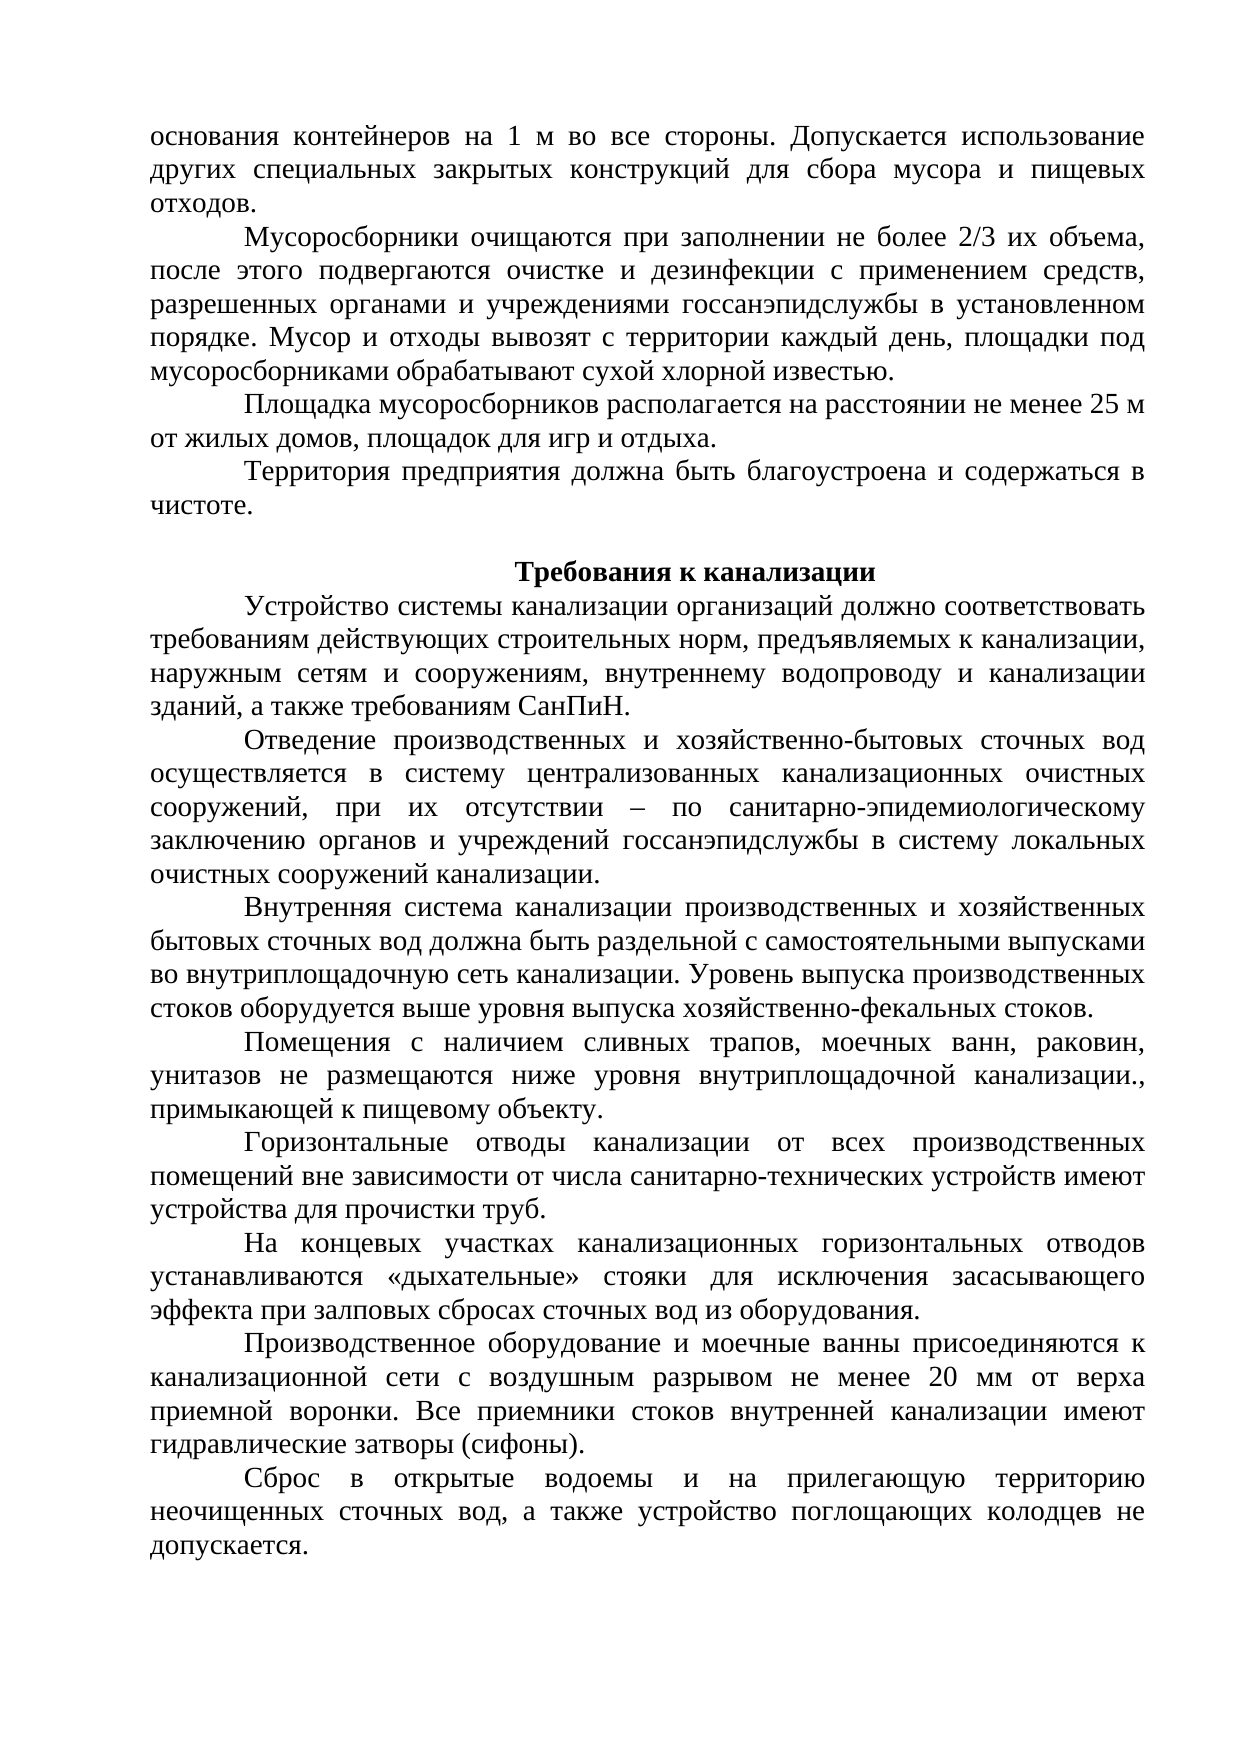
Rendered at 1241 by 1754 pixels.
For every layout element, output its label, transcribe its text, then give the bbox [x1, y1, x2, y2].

text Устройство системы канализации организаций должно соответствовать требованиям действующих строительных норм, предъявляемых к канализации, наружным сетям и сооружениям, внутреннему водопроводу и канализации зданий, а также требованиям СанПиН. [150, 588, 1146, 722]
text Помещения с наличием сливных трапов, моечных ванн, раковин, унитазов не размещаются ниже уровня внутриплощадочной канализации., примыкающей к пищевому объекту. [150, 1024, 1146, 1124]
text Внутренняя система канализации производственных и хозяйственных бытовых сточных вод должна быть раздельной с самостоятельными выпусками во внутриплощадочную сеть канализации. Уровень выпуска производственных стоков оборудуется выше уровня выпуска хозяйственно-фекальных стоков. [150, 889, 1146, 1024]
text Территория предприятия должна быть благоустроена и содержаться в чистоте. [150, 453, 1146, 521]
text Мусоросборники очищаются при заполнении не более 2/3 их объема, после этого подвергаются очистке и дезинфекции с применением средств, разрешенных органами и учреждениями госсанэпидслужбы в установленном порядке. Мусор и отходы вывозят с территории каждый день, площадки под мусоросборниками обрабатывают сухой хлорной известью. [150, 219, 1146, 386]
text На концевых участках канализационных горизонтальных отводов устанавливаются «дыхательные» стояки для исключения засасывающего эффекта при залповых сбросах сточных вод из оборудования. [150, 1225, 1146, 1326]
text Сброс в открытые водоемы и на прилегающую территорию неочищенных сточных вод, а также устройство поглощающих колодцев не допускается. [150, 1460, 1146, 1560]
text Горизонтальные отводы канализации от всех производственных помещений вне зависимости от числа санитарно-технических устройств имеют устройства для прочистки труб. [150, 1124, 1146, 1225]
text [150, 118, 1146, 219]
text Отведение производственных и хозяйственно-бытовых сточных вод осуществляется в систему централизованных канализационных очистных сооружений, при их отсутствии – по санитарно-эпидемиологическому заключению органов и учреждений госсанэпидслужбы в систему локальных очистных сооружений канализации. [150, 722, 1146, 889]
text Требования к канализации [150, 554, 1146, 588]
text Площадка мусоросборников располагается на расстоянии не менее от жилых домов, площадок для игр и отдыха. [150, 386, 1146, 453]
text Производственное оборудование и моечные ванны присоединяются к канализационной сети с воздушным разрывом не менее от верха приемной воронки. Все приемники стоков внутренней канализации имеют гидравлические затворы (сифоны). [150, 1326, 1146, 1460]
